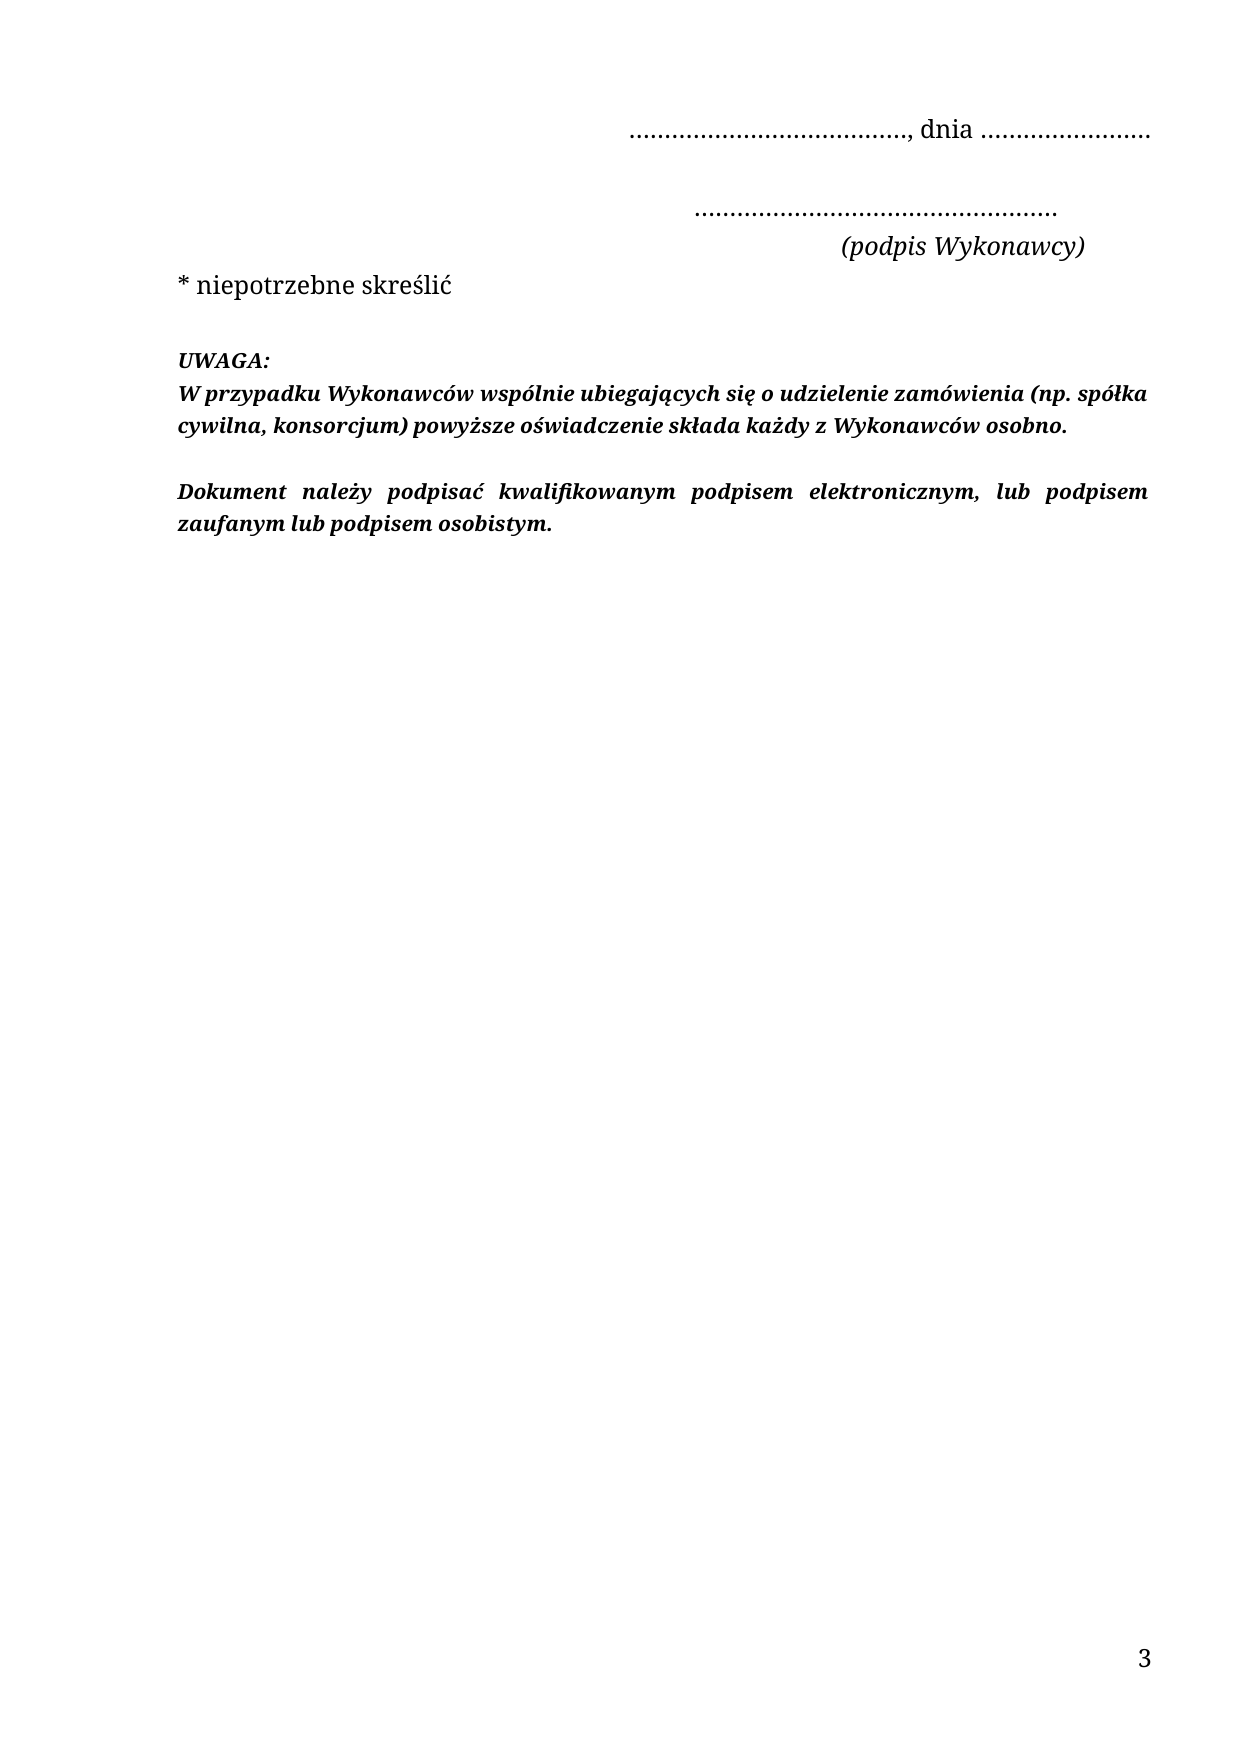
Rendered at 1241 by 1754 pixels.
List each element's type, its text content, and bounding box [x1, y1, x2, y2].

text …………………………………, dnia …………………… [503, 111, 1152, 145]
text (podpis Wykonawcy) [767, 229, 1152, 263]
text Dokument należy podpisać kwalifikowanym podpisem elektronicznym, lub podpisem zaufanym lub podpisem osobistym. [177, 477, 1152, 538]
text * niepotrzebne skreślić [177, 268, 1152, 302]
text …………………………………………… [693, 190, 1152, 224]
text W przypadku Wykonawców wspólnie ubiegających się o udzielenie zamówienia (np. spółka cywilna, konsorcjum) powyższe oświadczenie składa każdy z Wykonawców osobno. [177, 379, 1152, 440]
text UWAGA: [177, 346, 1152, 375]
